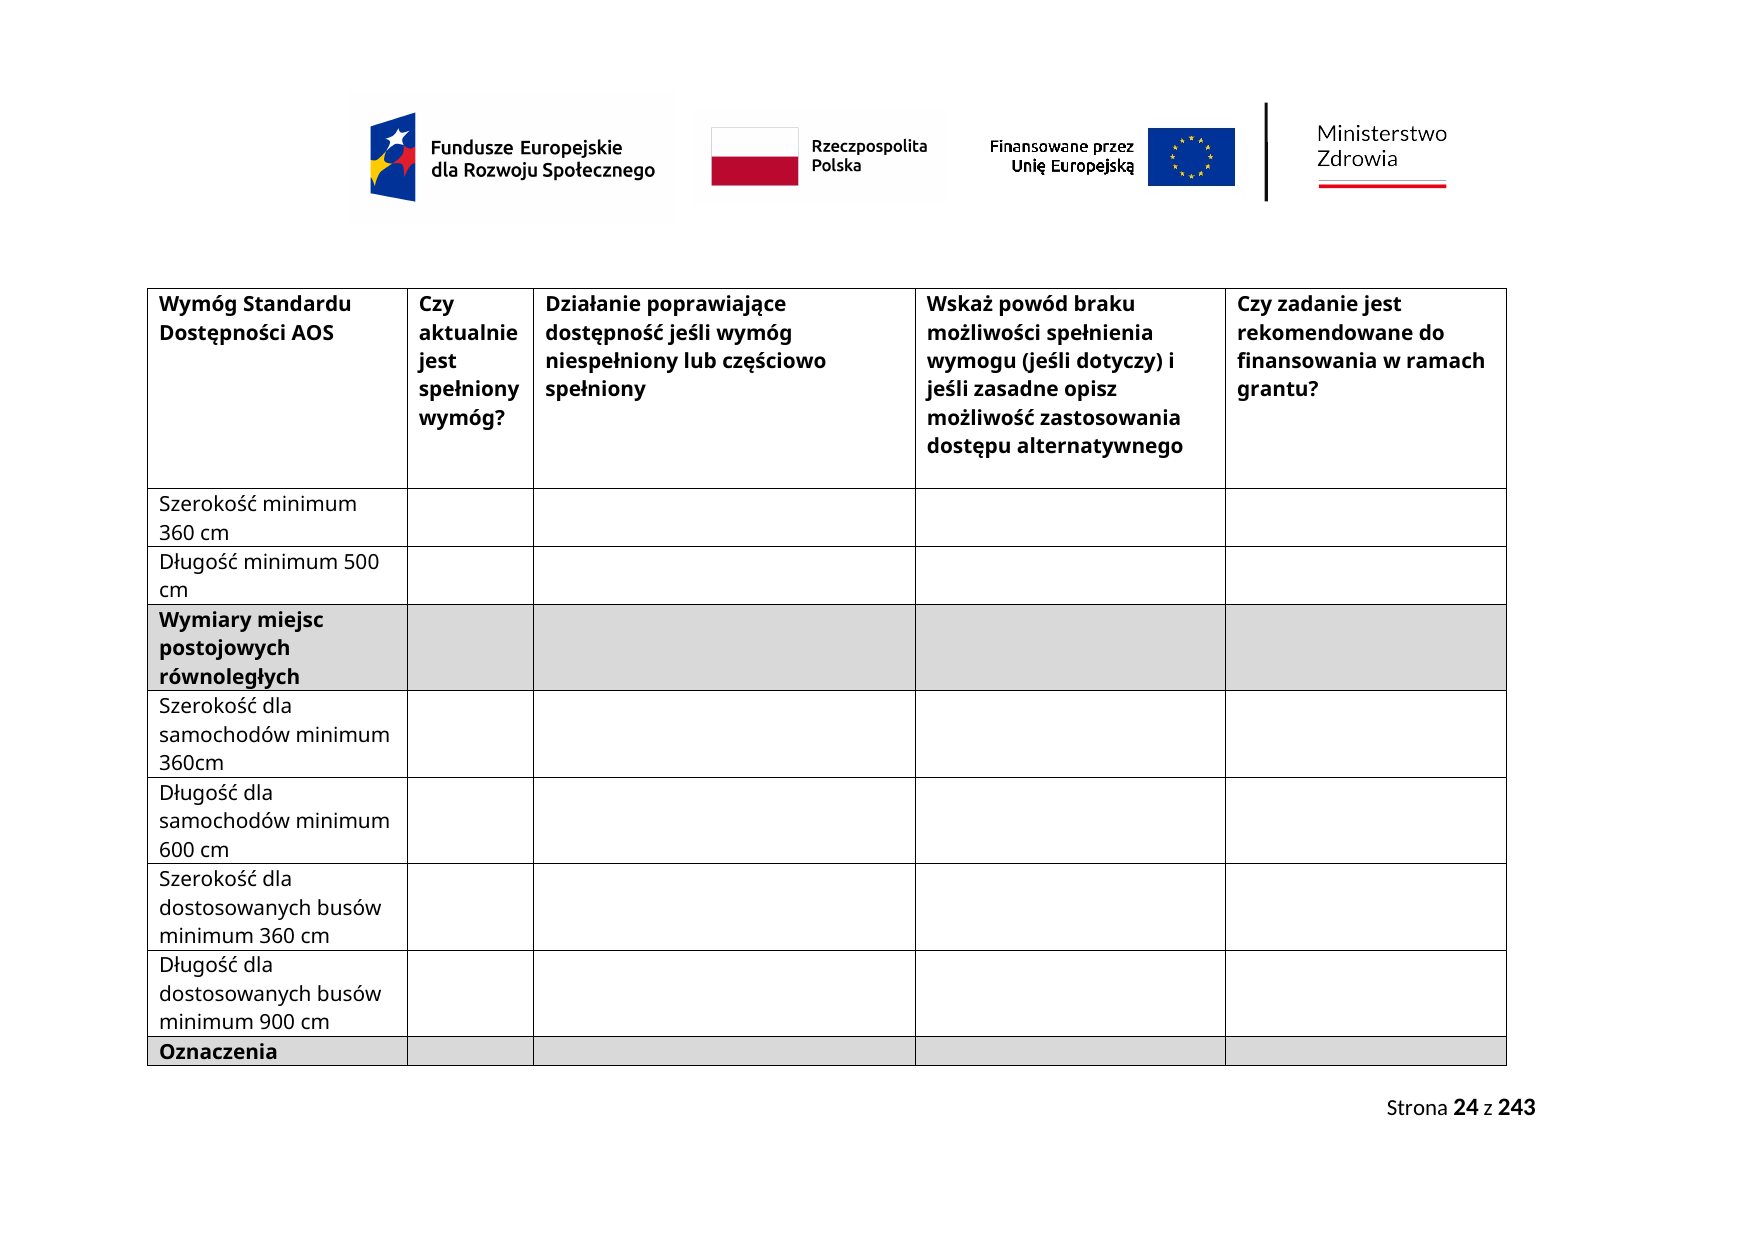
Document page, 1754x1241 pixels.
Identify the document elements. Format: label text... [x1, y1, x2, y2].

table_cell [1226, 951, 1506, 1036]
table_cell [1226, 691, 1506, 777]
table_cell [534, 864, 915, 949]
table_cell Długość dla dostosowanych busów minimum 900 cm [148, 951, 407, 1036]
table_cell Oznaczenia [148, 1037, 407, 1065]
table_cell [408, 547, 533, 604]
table_cell Szerokość minimum 360 cm [148, 489, 407, 546]
table_cell [916, 547, 1225, 604]
table_cell Długość minimum 500 cm [148, 547, 407, 604]
table_cell Wymiary miejsc postojowych równoległych [148, 605, 407, 690]
table_cell [408, 605, 533, 690]
table_cell [408, 778, 533, 863]
table_cell [534, 547, 915, 604]
table_cell [1226, 864, 1506, 949]
table_header Wymóg Standardu Dostępności AOS [148, 289, 407, 488]
table_cell [1226, 547, 1506, 604]
picture [971, 108, 1254, 205]
table_cell [916, 864, 1225, 949]
table_cell [408, 691, 533, 777]
picture [692, 108, 946, 205]
table_cell [916, 778, 1225, 863]
table_cell [534, 1037, 915, 1065]
table_cell [916, 691, 1225, 777]
table_cell [1226, 1037, 1506, 1065]
table_cell [1226, 489, 1506, 546]
table_header Wskaż powód braku możliwości spełnienia wymogu (jeśli dotyczy) i jeśli zasadne opisz możliwość zastosowania dostępu alternatywnego [916, 289, 1225, 488]
table_cell Szerokość dla samochodów minimum 360cm [148, 691, 407, 777]
table_header Czy zadanie jest rekomendowane do finansowania w ramach grantu? [1226, 289, 1506, 488]
table_cell [408, 864, 533, 949]
table_cell [916, 1037, 1225, 1065]
table_header Działanie poprawiające dostępność jeśli wymóg niespełniony lub częściowo spełniony [534, 289, 915, 488]
table_header Czy aktualnie jest spełniony wymóg? [408, 289, 533, 488]
table_cell [408, 489, 533, 546]
table_cell Szerokość dla dostosowanych busów minimum 360 cm [148, 864, 407, 949]
table_cell [916, 489, 1225, 546]
table_cell Długość dla samochodów minimum 600 cm [148, 778, 407, 863]
table_cell [1226, 778, 1506, 863]
table_cell [408, 951, 533, 1036]
picture [1302, 108, 1463, 205]
table_cell [1226, 605, 1506, 690]
table_cell [534, 951, 915, 1036]
table_cell [534, 605, 915, 690]
table_cell [916, 951, 1225, 1036]
table_cell [534, 489, 915, 546]
table_cell [534, 778, 915, 863]
picture [348, 90, 677, 224]
table_cell [916, 605, 1225, 690]
table_cell [534, 691, 915, 777]
table_cell [408, 1037, 533, 1065]
